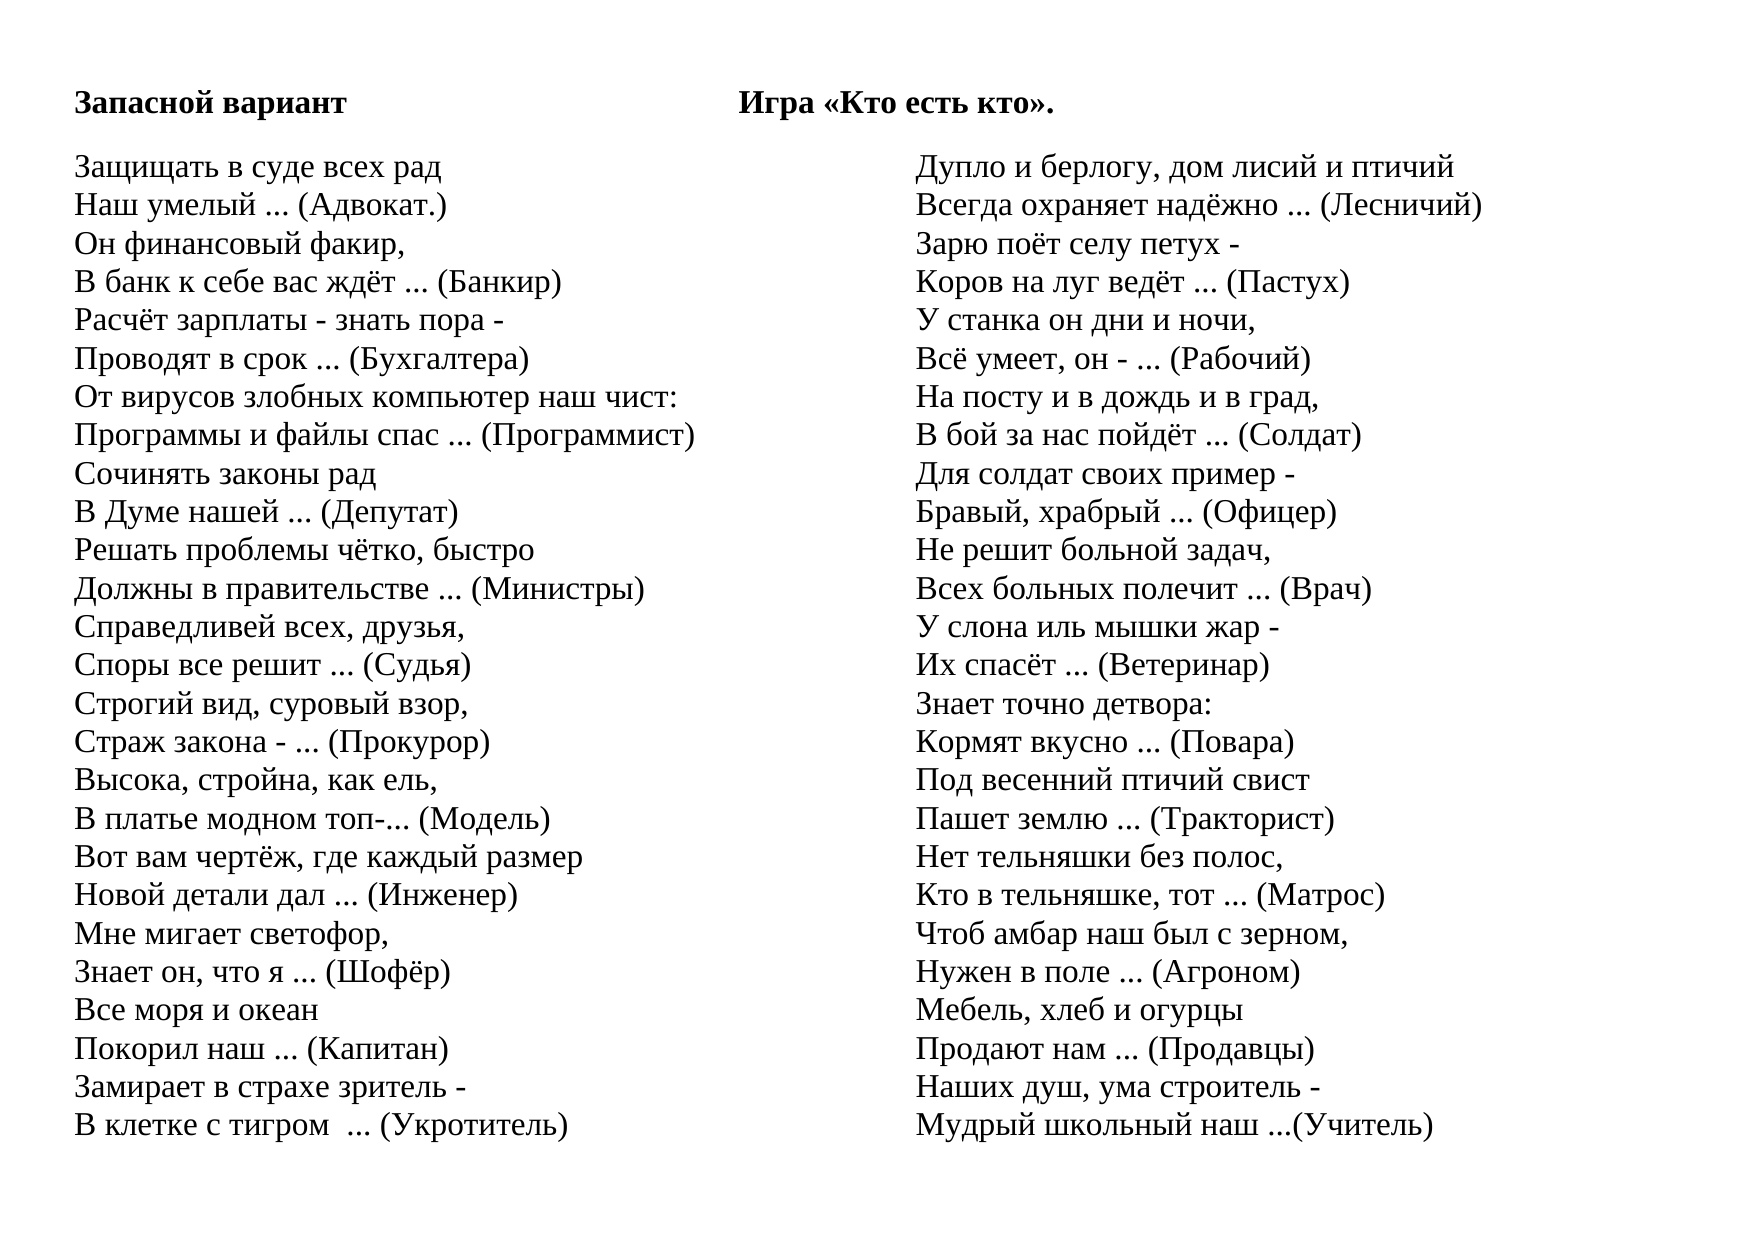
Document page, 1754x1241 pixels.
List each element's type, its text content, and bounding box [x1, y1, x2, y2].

text В Думе нашей ... (Депутат) [74, 491, 842, 529]
text Запасной вариант Игра «Кто есть кто». [74, 83, 1683, 121]
text Программы и файлы спас ... (Программист) [74, 414, 842, 453]
text Для солдат своих пример - [915, 453, 1683, 491]
text Новой детали дал ... (Инженер) [74, 874, 842, 913]
text Зарю поёт селу петух - [915, 223, 1683, 261]
text Коров на луг ведёт ... (Пастух) [915, 261, 1683, 299]
text Чтоб амбар наш был с зерном, [915, 913, 1683, 951]
text Мудрый школьный наш ...(Учитель) [915, 1104, 1683, 1143]
text В банк к себе вас ждёт ... (Банкир) [74, 261, 842, 299]
text Мебель, хлеб и огурцы [915, 989, 1683, 1028]
text Нужен в поле ... (Агроном) [915, 951, 1683, 989]
text Наших душ, ума строитель - [915, 1066, 1683, 1104]
text Замирает в страхе зритель - [74, 1066, 842, 1104]
text Все моря и океан [74, 989, 842, 1028]
text Высока, стройна, как ель, [74, 759, 842, 798]
text Должны в правительстве ... (Министры) [74, 568, 842, 606]
text Бравый, храбрый ... (Офицер) [915, 491, 1683, 529]
text Мне мигает светофор, [74, 913, 842, 951]
text Продают нам ... (Продавцы) [915, 1028, 1683, 1066]
text В бой за нас пойдёт ... (Солдат) [915, 414, 1683, 453]
text Всё умеет, он - ... (Рабочий) [915, 338, 1683, 376]
text Пашет землю ... (Тракторист) [915, 798, 1683, 836]
text На посту и в дождь и в град, [915, 376, 1683, 414]
text Расчёт зарплаты - знать пора - [74, 299, 842, 338]
text Споры все решит ... (Судья) [74, 644, 842, 683]
text Вот вам чертёж, где каждый размер [74, 836, 842, 874]
text От вирусов злобных компьютер наш чист: [74, 376, 842, 414]
text Справедливей всех, друзья, [74, 606, 842, 644]
text Дупло и берлогу, дом лисий и птичий [915, 146, 1683, 184]
text Строгий вид, суровый взор, [74, 683, 842, 721]
text Под весенний птичий свист [915, 759, 1683, 798]
text Защищать в суде всех рад [74, 146, 842, 184]
text Кормят вкусно ... (Повара) [915, 721, 1683, 759]
text Наш умелый ... (Адвокат.) [74, 184, 842, 223]
text У слона иль мышки жар - [915, 606, 1683, 644]
text Не решит больной задач, [915, 529, 1683, 568]
text У станка он дни и ночи, [915, 299, 1683, 338]
text Решать проблемы чётко, быстро [74, 529, 842, 568]
text Всех больных полечит ... (Врач) [915, 568, 1683, 606]
text Их спасёт ... (Ветеринар) [915, 644, 1683, 683]
text В платье модном топ-... (Модель) [74, 798, 842, 836]
text Проводят в срок ... (Бухгалтера) [74, 338, 842, 376]
text В клетке с тигром ... (Укротитель) [74, 1104, 842, 1143]
text Покорил наш ... (Капитан) [74, 1028, 842, 1066]
text Знает он, что я ... (Шофёр) [74, 951, 842, 989]
text Сочинять законы рад [74, 453, 842, 491]
text Он финансовый факир, [74, 223, 842, 261]
text Всегда охраняет надёжно ... (Лесничий) [915, 184, 1683, 223]
text Страж закона - ... (Прокурор) [74, 721, 842, 759]
text Знает точно детвора: [915, 683, 1683, 721]
text Нет тельняшки без полос, [915, 836, 1683, 874]
text Кто в тельняшке, тот ... (Матрос) [915, 874, 1683, 913]
